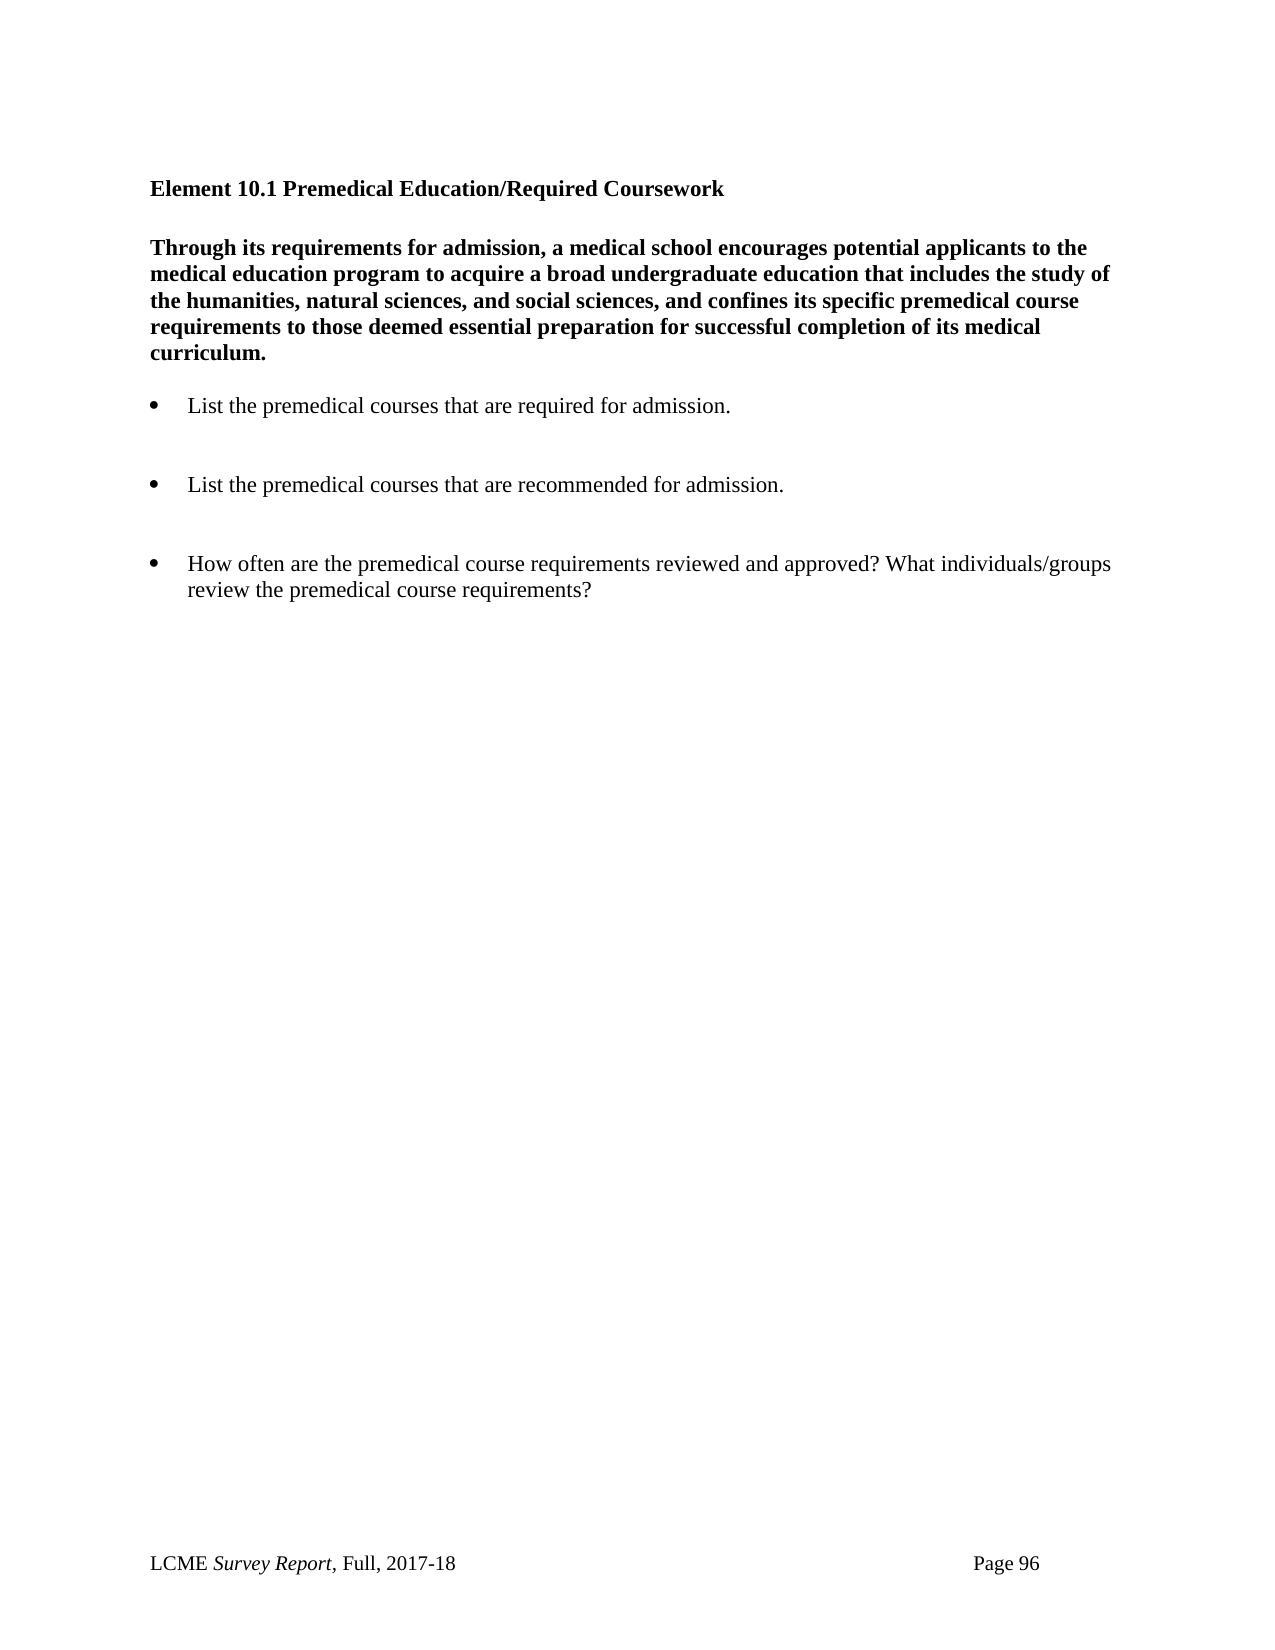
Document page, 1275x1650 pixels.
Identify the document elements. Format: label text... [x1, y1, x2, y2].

subtitle Element 10.1 Premedical Education/Required Coursework [150, 175, 1125, 201]
text Through its requirements for admission, a medical school encourages potential applicants to the medical education program to acquire a broad undergraduate education that includes the study of the humanities, natural sciences, and social sciences, and confines its specific premedical course requirements to those deemed essential preparation for successful completion of its medical curriculum. [150, 234, 1125, 366]
list List the premedical courses that are required for admission. [150, 392, 1125, 418]
list How often are the premedical course requirements reviewed and approved? What individuals/groups review the premedical course requirements? [150, 550, 1125, 603]
list List the premedical courses that are recommended for admission. [150, 471, 1125, 497]
